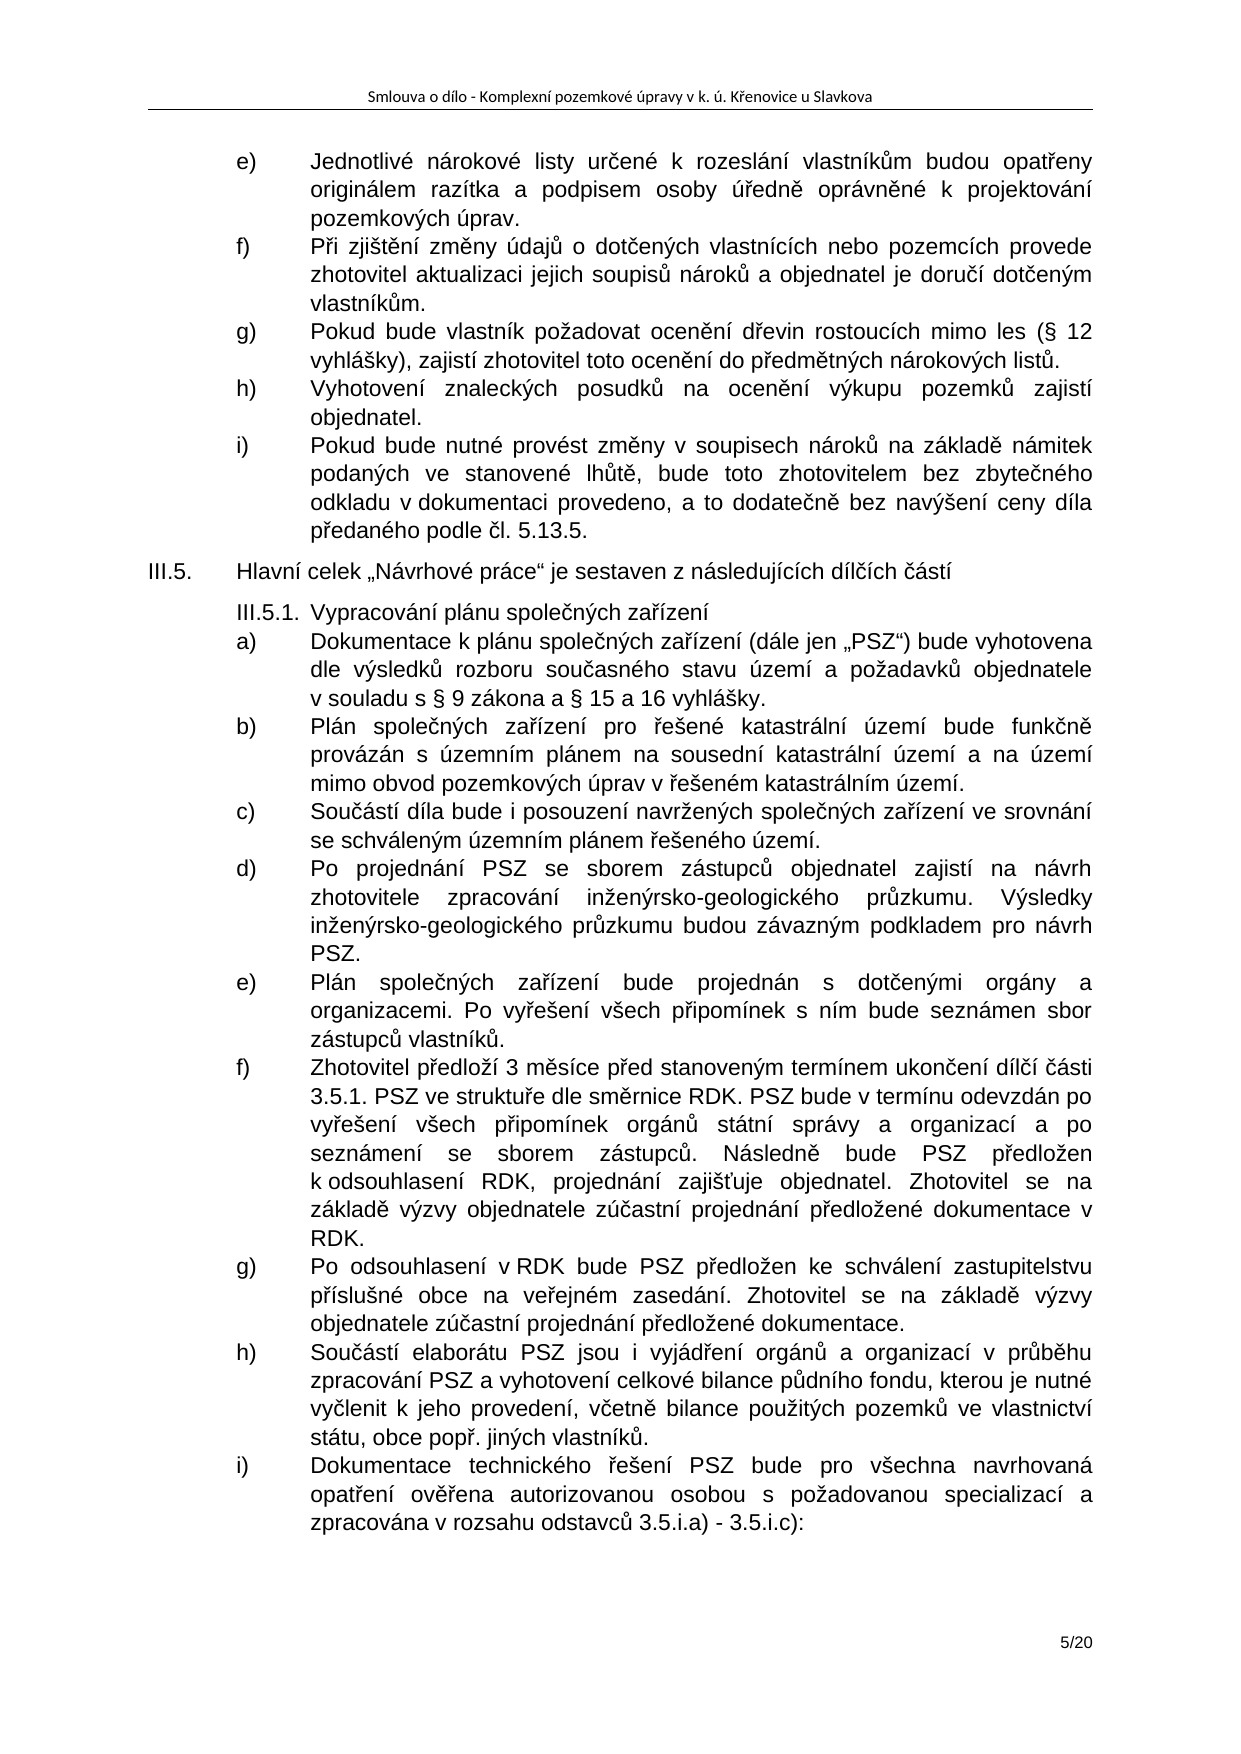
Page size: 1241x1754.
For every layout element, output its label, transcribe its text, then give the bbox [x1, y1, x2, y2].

text Plán společných zařízení bude projednán s dotčenými orgány a organizacemi. Po vyřešení všech připomínek s ním bude seznámen sbor zástupců vlastníků. [236, 969, 1093, 1052]
text Při zjištění změny údajů o dotčených vlastnících nebo pozemcích provede zhotovitel aktualizaci jejich soupisů nároků a objednatel je doručí dotčeným vlastníkům. [236, 233, 1093, 316]
text Dokumentace technického řešení PSZ bude pro všechna navrhovaná opatření ověřena autorizovanou osobou s požadovanou specializací a zpracována v rozsahu odstavců 3.5.i.a) - 3.5.i.c): [236, 1452, 1093, 1536]
text Vyhotovení znaleckých posudků na ocenění výkupu pozemků zajistí objednatel. [236, 375, 1093, 430]
text Po projednání PSZ se sborem zástupců objednatel zajistí na návrh zhotovitele zpracování inženýrsko-geologického průzkumu. Výsledky inženýrsko-geologického průzkumu budou závazným podkladem pro návrh PSZ. [236, 855, 1093, 967]
text Součástí díla bude i posouzení navržených společných zařízení ve srovnání se schváleným územním plánem řešeného území. [236, 798, 1093, 853]
text Plán společných zařízení pro řešené katastrální území bude funkčně provázán s územním plánem na sousední katastrální území a na území mimo obvod pozemkových úprav v řešeném katastrálním území. [236, 713, 1093, 796]
list Hlavní celek „Návrhové práce“ je sestaven z následujících dílčích částí [148, 558, 1093, 584]
text Dokumentace k plánu společných zařízení (dále jen „PSZ“) bude vyhotovena dle výsledků rozboru současného stavu území a požadavků objednatele v souladu s § 9 zákona a § 15 a 16 vyhlášky. [236, 628, 1093, 711]
text Jednotlivé nárokové listy určené k rozeslání vlastníkům budou opatřeny originálem razítka a podpisem osoby úředně oprávněné k projektování pozemkových úprav. [236, 148, 1093, 231]
text Vypracování plánu společných zařízení [236, 599, 1093, 626]
text Po odsouhlasení v RDK bude PSZ předložen ke schválení zastupitelstvu příslušné obce na veřejném zasedání. Zhotovitel se na základě výzvy objednatele zúčastní projednání předložené dokumentace. [236, 1253, 1093, 1336]
text Součástí elaborátu PSZ jsou i vyjádření orgánů a organizací v průběhu zpracování PSZ a vyhotovení celkové bilance půdního fondu, kterou je nutné vyčlenit k jeho provedení, včetně bilance použitých pozemků ve vlastnictví státu, obce popř. jiných vlastníků. [236, 1338, 1093, 1450]
text Zhotovitel předloží 3 měsíce před stanoveným termínem ukončení dílčí části 3.5.1. PSZ ve struktuře dle směrnice RDK. PSZ bude v termínu odevzdán po vyřešení všech připomínek orgánů státní správy a organizací a po seznámení se sborem zástupců. Následně bude PSZ předložen k odsouhlasení RDK, projednání zajišťuje objednatel. Zhotovitel se na základě výzvy objednatele zúčastní projednání předložené dokumentace v RDK. [236, 1054, 1093, 1251]
text Pokud bude nutné provést změny v soupisech nároků na základě námitek podaných ve stanovené lhůtě, bude toto zhotovitelem bez zbytečného odkladu v dokumentaci provedeno, a to dodatečně bez navýšení ceny díla předaného podle čl. 5.13.5. [236, 432, 1093, 544]
text Pokud bude vlastník požadovat ocenění dřevin rostoucích mimo les (§ 12 vyhlášky), zajistí zhotovitel toto ocenění do předmětných nárokových listů. [236, 318, 1093, 373]
